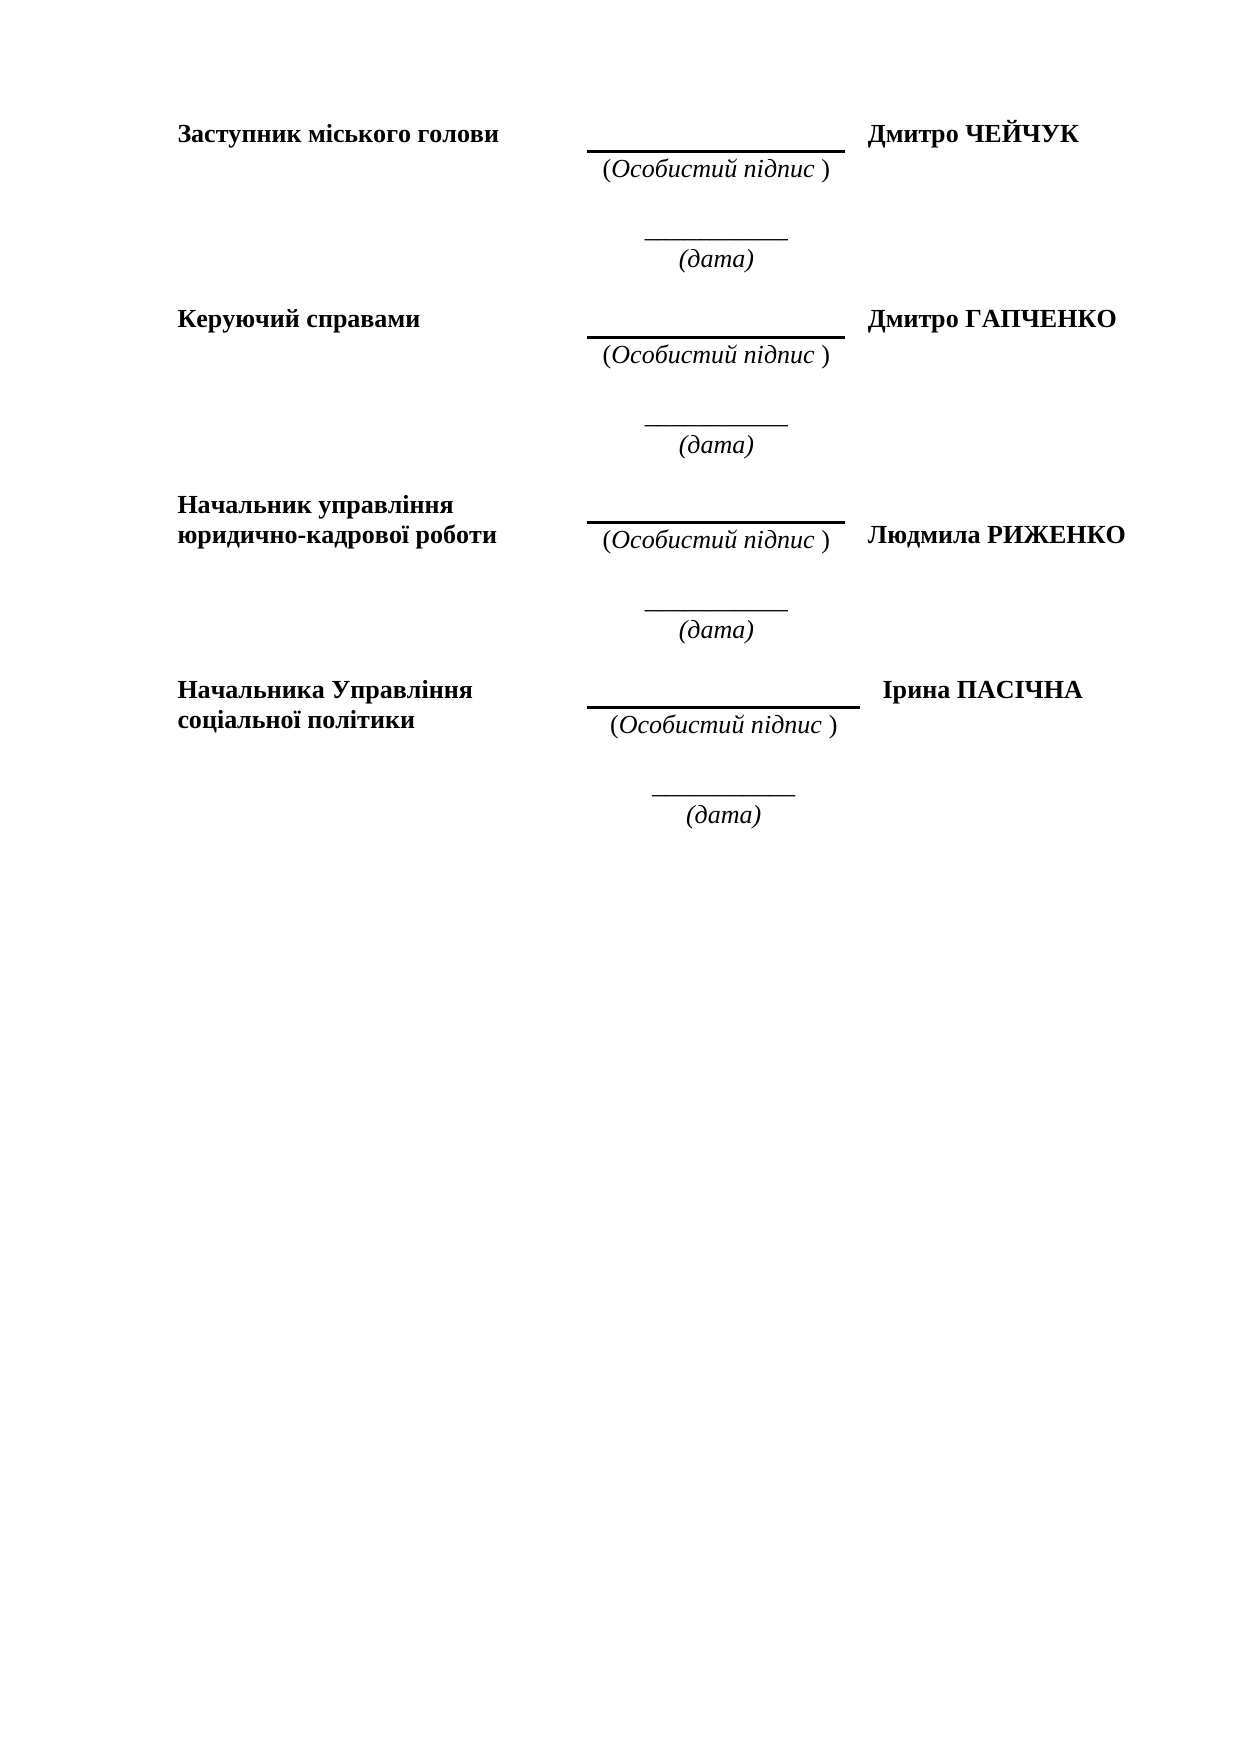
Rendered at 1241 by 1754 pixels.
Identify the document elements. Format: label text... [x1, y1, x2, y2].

table_cell (Особистий підпис ) ___________ (дата) [576, 118, 856, 303]
table_cell (Особистий підпис ) ___________ (дата) [576, 489, 856, 674]
table_cell Дмитро ГАПЧЕНКО [856, 304, 1181, 489]
table_cell (Особистий підпис ) ___________ (дата) [576, 674, 871, 829]
table_cell Начальника Управління соціальної політики [166, 674, 576, 829]
table_cell Людмила РИЖЕНКО [856, 489, 1181, 674]
table_cell Заступник міського голови [166, 118, 576, 303]
table_cell (Особистий підпис ) ___________ (дата) [576, 304, 856, 489]
table_cell Дмитро ЧЕЙЧУК [856, 118, 1181, 303]
table_cell Начальник управління юридично-кадрової роботи [166, 489, 576, 674]
table_cell Керуючий справами [166, 304, 576, 489]
table_cell Ірина ПАСІЧНА [871, 674, 1196, 829]
